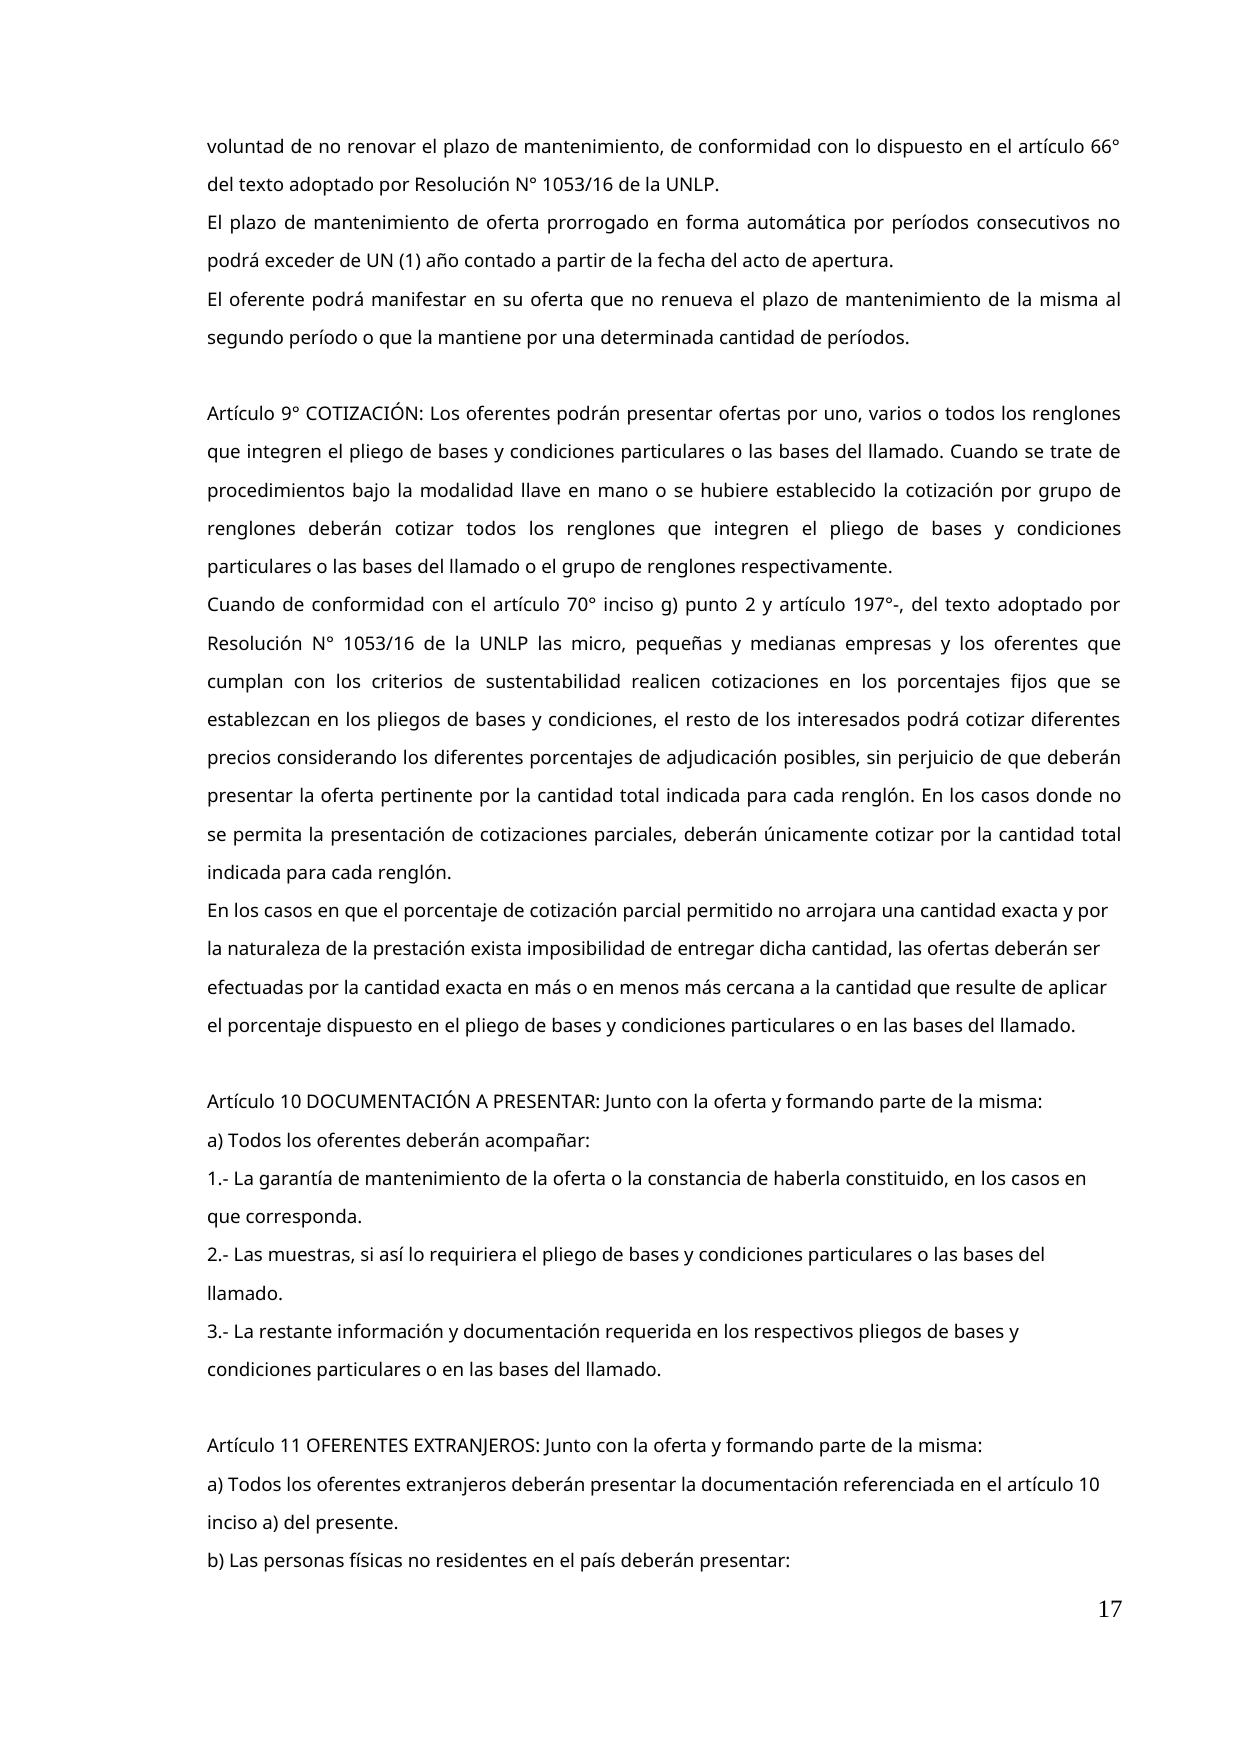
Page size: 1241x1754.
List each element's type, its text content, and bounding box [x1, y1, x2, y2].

text a) Todos los oferentes extranjeros deberán presentar la documentación referenciada en el artículo 10 inciso a) del presente. [207, 1471, 1122, 1535]
text El oferente podrá manifestar en su oferta que no renueva el plazo de mantenimiento de la misma al segundo período o que la mantiene por una determinada cantidad de períodos. [207, 286, 1122, 349]
text b) Las personas físicas no residentes en el país deberán presentar: [207, 1547, 1122, 1573]
text En los casos en que el porcentaje de cotización parcial permitido no arrojara una cantidad exacta y por la naturaleza de la prestación exista imposibilidad de entregar dicha cantidad, las ofertas deberán ser efectuadas por la cantidad exacta en más o en menos más cercana a la cantidad que resulte de aplicar el porcentaje dispuesto en el pliego de bases y condiciones particulares o en las bases del llamado. [207, 897, 1122, 1038]
text El plazo de mantenimiento de oferta prorrogado en forma automática por períodos consecutivos no podrá exceder de UN (1) año contado a partir de la fecha del acto de apertura. [207, 209, 1122, 273]
text Artículo 10 DOCUMENTACIÓN A PRESENTAR: Junto con la oferta y formando parte de la misma: [207, 1089, 1122, 1114]
text Artículo 9° COTIZACIÓN: Los oferentes podrán presentar ofertas por uno, varios o todos los renglones que integren el pliego de bases y condiciones particulares o las bases del llamado. Cuando se trate de procedimientos bajo la modalidad llave en mano o se hubiere establecido la cotización por grupo de renglones deberán cotizar todos los renglones que integren el pliego de bases y condiciones particulares o las bases del llamado o el grupo de renglones respectivamente. [207, 401, 1122, 579]
text Cuando de conformidad con el artículo 70° inciso g) punto 2 y artículo 197°-, del texto adoptado por Resolución N° 1053/16 de la UNLP las micro, pequeñas y medianas empresas y los oferentes que cumplan con los criterios de sustentabilidad realicen cotizaciones en los porcentajes fijos que se establezcan en los pliegos de bases y condiciones, el resto de los interesados podrá cotizar diferentes precios considerando los diferentes porcentajes de adjudicación posibles, sin perjuicio de que deberán presentar la oferta pertinente por la cantidad total indicada para cada renglón. En los casos donde no se permita la presentación de cotizaciones parciales, deberán únicamente cotizar por la cantidad total indicada para cada renglón. [207, 592, 1122, 885]
text Artículo 11 OFERENTES EXTRANJEROS: Junto con la oferta y formando parte de la misma: [207, 1433, 1122, 1458]
text 3.- La restante información y documentación requerida en los respectivos pliegos de bases y condiciones particulares o en las bases del llamado. [207, 1318, 1122, 1382]
text a) Todos los oferentes deberán acompañar: [207, 1127, 1122, 1152]
text 1.- La garantía de mantenimiento de la oferta o la constancia de haberla constituido, en los casos en que corresponda. [207, 1165, 1122, 1229]
text 2.- Las muestras, si así lo requiriera el pliego de bases y condiciones particulares o las bases del llamado. [207, 1242, 1122, 1305]
